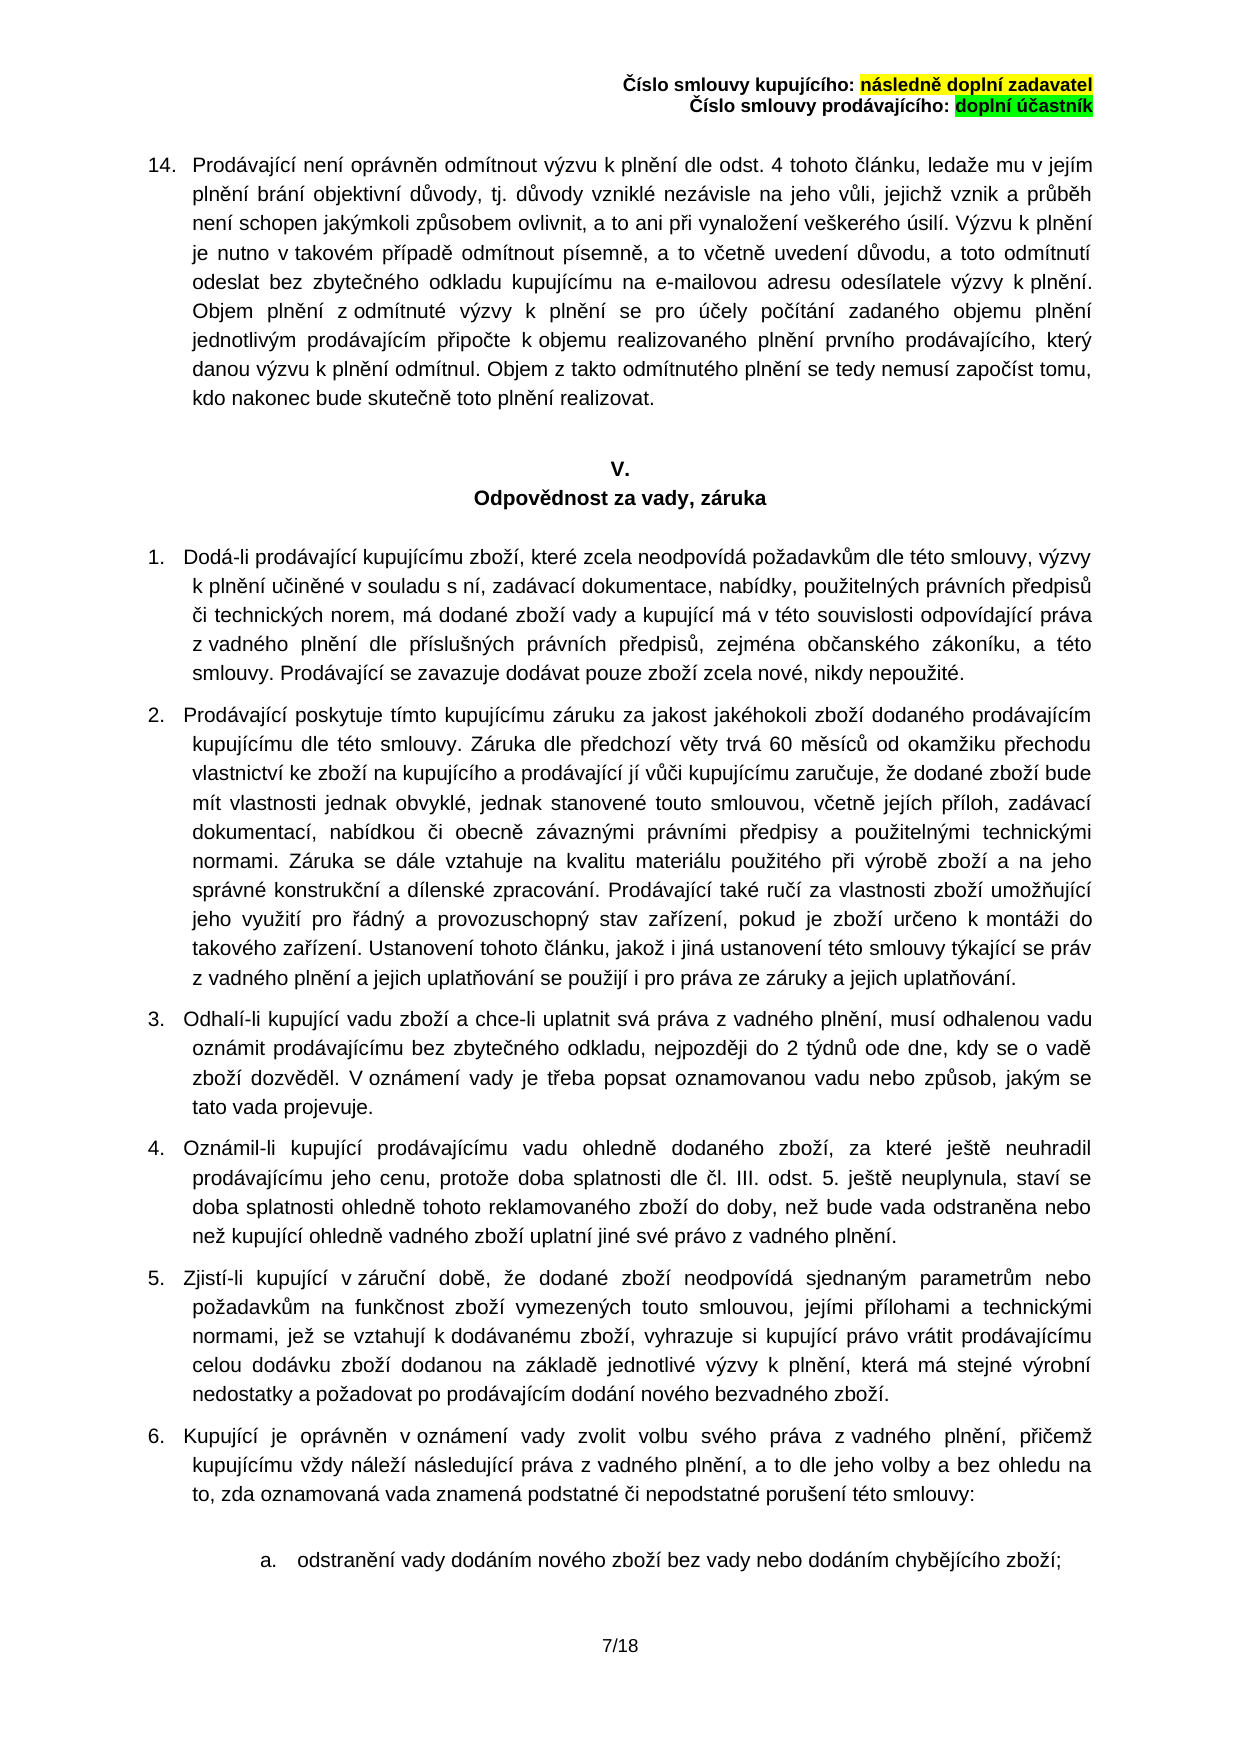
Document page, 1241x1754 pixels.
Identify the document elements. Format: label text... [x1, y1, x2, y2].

list Odhalí-li kupující vadu zboží a chce-li uplatnit svá práva z vadného plnění, musí odhalenou vadu oznámit prodávajícímu bez zbytečného odkladu, nejpozději do 2 týdnů ode dne, kdy se o vadě zboží dozvěděl. V oznámení vady je třeba popsat oznamovanou vadu nebo způsob, jakým se tato vada projevuje. [148, 1002, 1093, 1118]
text V. [148, 452, 1093, 481]
text Odpovědnost za vady, záruka [148, 481, 1093, 510]
list Prodávající poskytuje tímto kupujícímu záruku za jakost jakéhokoli zboží dodaného prodávajícím kupujícímu dle této smlouvy. Záruka dle předchozí věty trvá 60 měsíců od okamžiku přechodu vlastnictví ke zboží na kupujícího a prodávající jí vůči kupujícímu zaručuje, že dodané zboží bude mít vlastnosti jednak obvyklé, jednak stanovené touto smlouvou, včetně jejích příloh, zadávací dokumentací, nabídkou či obecně závaznými právními předpisy a použitelnými technickými normami. Záruka se dále vztahuje na kvalitu materiálu použitého při výrobě zboží a na jeho správné konstrukční a dílenské zpracování. Prodávající také ručí za vlastnosti zboží umožňující jeho využití pro řádný a provozuschopný stav zařízení, pokud je zboží určeno k montáži do takového zařízení. Ustanovení tohoto článku, jakož i jiná ustanovení této smlouvy týkající se práv z vadného plnění a jejich uplatňování se použijí i pro práva ze záruky a jejich uplatňování. [148, 698, 1093, 989]
list Oznámil-li kupující prodávajícímu vadu ohledně dodaného zboží, za které ještě neuhradil prodávajícímu jeho cenu, protože doba splatnosti dle čl. III. odst. 5. ještě neuplynula, staví se doba splatnosti ohledně tohoto reklamovaného zboží do doby, než bude vada odstraněna nebo než kupující ohledně vadného zboží uplatní jiné své právo z vadného plnění. [148, 1131, 1093, 1248]
list Prodávající není oprávněn odmítnout výzvu k plnění dle odst. 4 tohoto článku, ledaže mu v jejím plnění brání objektivní důvody, tj. důvody vzniklé nezávisle na jeho vůli, jejichž vznik a průběh není schopen jakýmkoli způsobem ovlivnit, a to ani při vynaložení veškerého úsilí. Výzvu k plnění je nutno v takovém případě odmítnout písemně, a to včetně uvedení důvodu, a toto odmítnutí odeslat bez zbytečného odkladu kupujícímu na e-mailovou adresu odesílatele výzvy k plnění. Objem plnění z odmítnuté výzvy k plnění se pro účely počítání zadaného objemu plnění jednotlivým prodávajícím připočte k objemu realizovaného plnění prvního prodávajícího, který danou výzvu k plnění odmítnul. Objem z takto odmítnutého plnění se tedy nemusí započíst tomu, kdo nakonec bude skutečně toto plnění realizovat. [148, 148, 1093, 410]
list Zjistí-li kupující v záruční době, že dodané zboží neodpovídá sjednaným parametrům nebo požadavkům na funkčnost zboží vymezených touto smlouvou, jejími přílohami a technickými normami, jež se vztahují k dodávanému zboží, vyhrazuje si kupující právo vrátit prodávajícímu celou dodávku zboží dodanou na základě jednotlivé výzvy k plnění, která má stejné výrobní nedostatky a požadovat po prodávajícím dodání nového bezvadného zboží. [148, 1260, 1093, 1406]
list odstranění vady dodáním nového zboží bez vady nebo dodáním chybějícího zboží; [260, 1548, 1093, 1572]
list Dodá-li prodávající kupujícímu zboží, které zcela neodpovídá požadavkům dle této smlouvy, výzvy k plnění učiněné v souladu s ní, zadávací dokumentace, nabídky, použitelných právních předpisů či technických norem, má dodané zboží vady a kupující má v této souvislosti odpovídající práva z vadného plnění dle příslušných právních předpisů, zejména občanského zákoníku, a této smlouvy. Prodávající se zavazuje dodávat pouze zboží zcela nové, nikdy nepoužité. [148, 539, 1093, 685]
list Kupující je oprávněn v oznámení vady zvolit volbu svého práva z vadného plnění, přičemž kupujícímu vždy náleží následující práva z vadného plnění, a to dle jeho volby a bez ohledu na to, zda oznamovaná vada znamená podstatné či nepodstatné porušení této smlouvy: [148, 1418, 1093, 1506]
